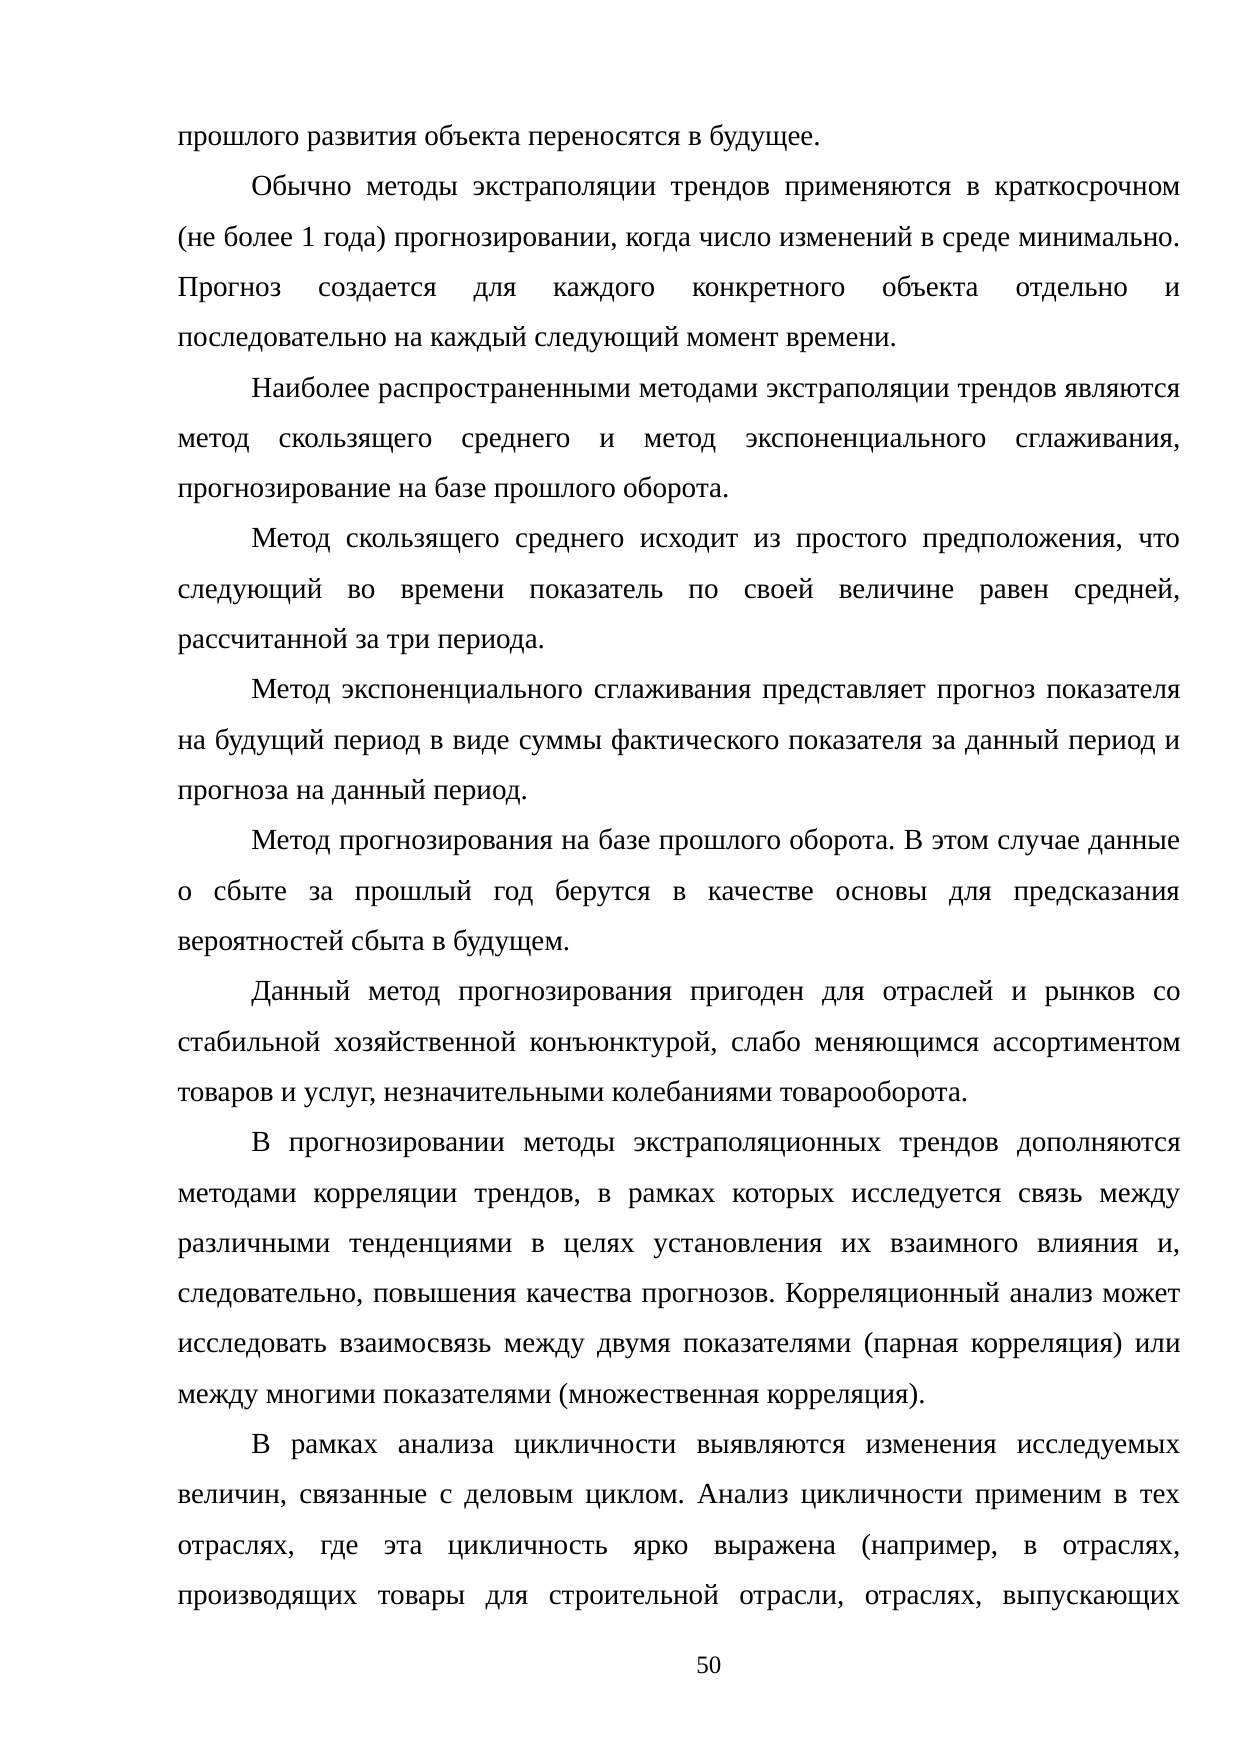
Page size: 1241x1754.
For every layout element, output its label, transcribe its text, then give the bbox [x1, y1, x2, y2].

text Наиболее распространенными методами экстраполяции трендов являются метод скользящего среднего и метод экспоненциального сглаживания, прогнозирование на базе прошлого оборота. [177, 370, 1181, 504]
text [177, 1426, 1181, 1611]
text В прогнозировании методы экстраполяционных трендов дополняются методами корреляции трендов, в рамках которых исследуется связь между различными тенденциями в целях установления их взаимного влияния и, следовательно, повышения качества прогнозов. Корреляционный анализ может исследовать взаимосвязь между двумя показателями (парная корреляция) или между многими показателями (множественная корреляция). [177, 1124, 1181, 1409]
text Метод скользящего среднего исходит из простого предположения, что следующий во времени показатель по своей величине равен средней, рассчитанной за три периода. [177, 521, 1181, 655]
text Метод экспоненциального сглаживания представляет прогноз показателя на будущий период в виде суммы фактического показателя за данный период и прогноза на данный период. [177, 672, 1181, 806]
text Метод прогнозирования на базе прошлого оборота. В этом случае данные о сбыте за прошлый год берутся в качестве основы для предсказания вероятностей сбыта в будущем. [177, 822, 1181, 957]
text Данный метод прогнозирования пригоден для отраслей и рынков со стабильной хозяйственной конъюнктурой, слабо меняющимся ассортиментом товаров и услуг, незначительными колебаниями товарооборота. [177, 973, 1181, 1108]
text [177, 118, 1181, 152]
text Обычно методы экстраполяции трендов применяются в краткосрочном (не более 1 года) прогнозировании, когда число изменений в среде минимально. Прогноз создается для каждого конкретного объекта отдельно и последовательно на каждый следующий момент времени. [177, 168, 1181, 353]
